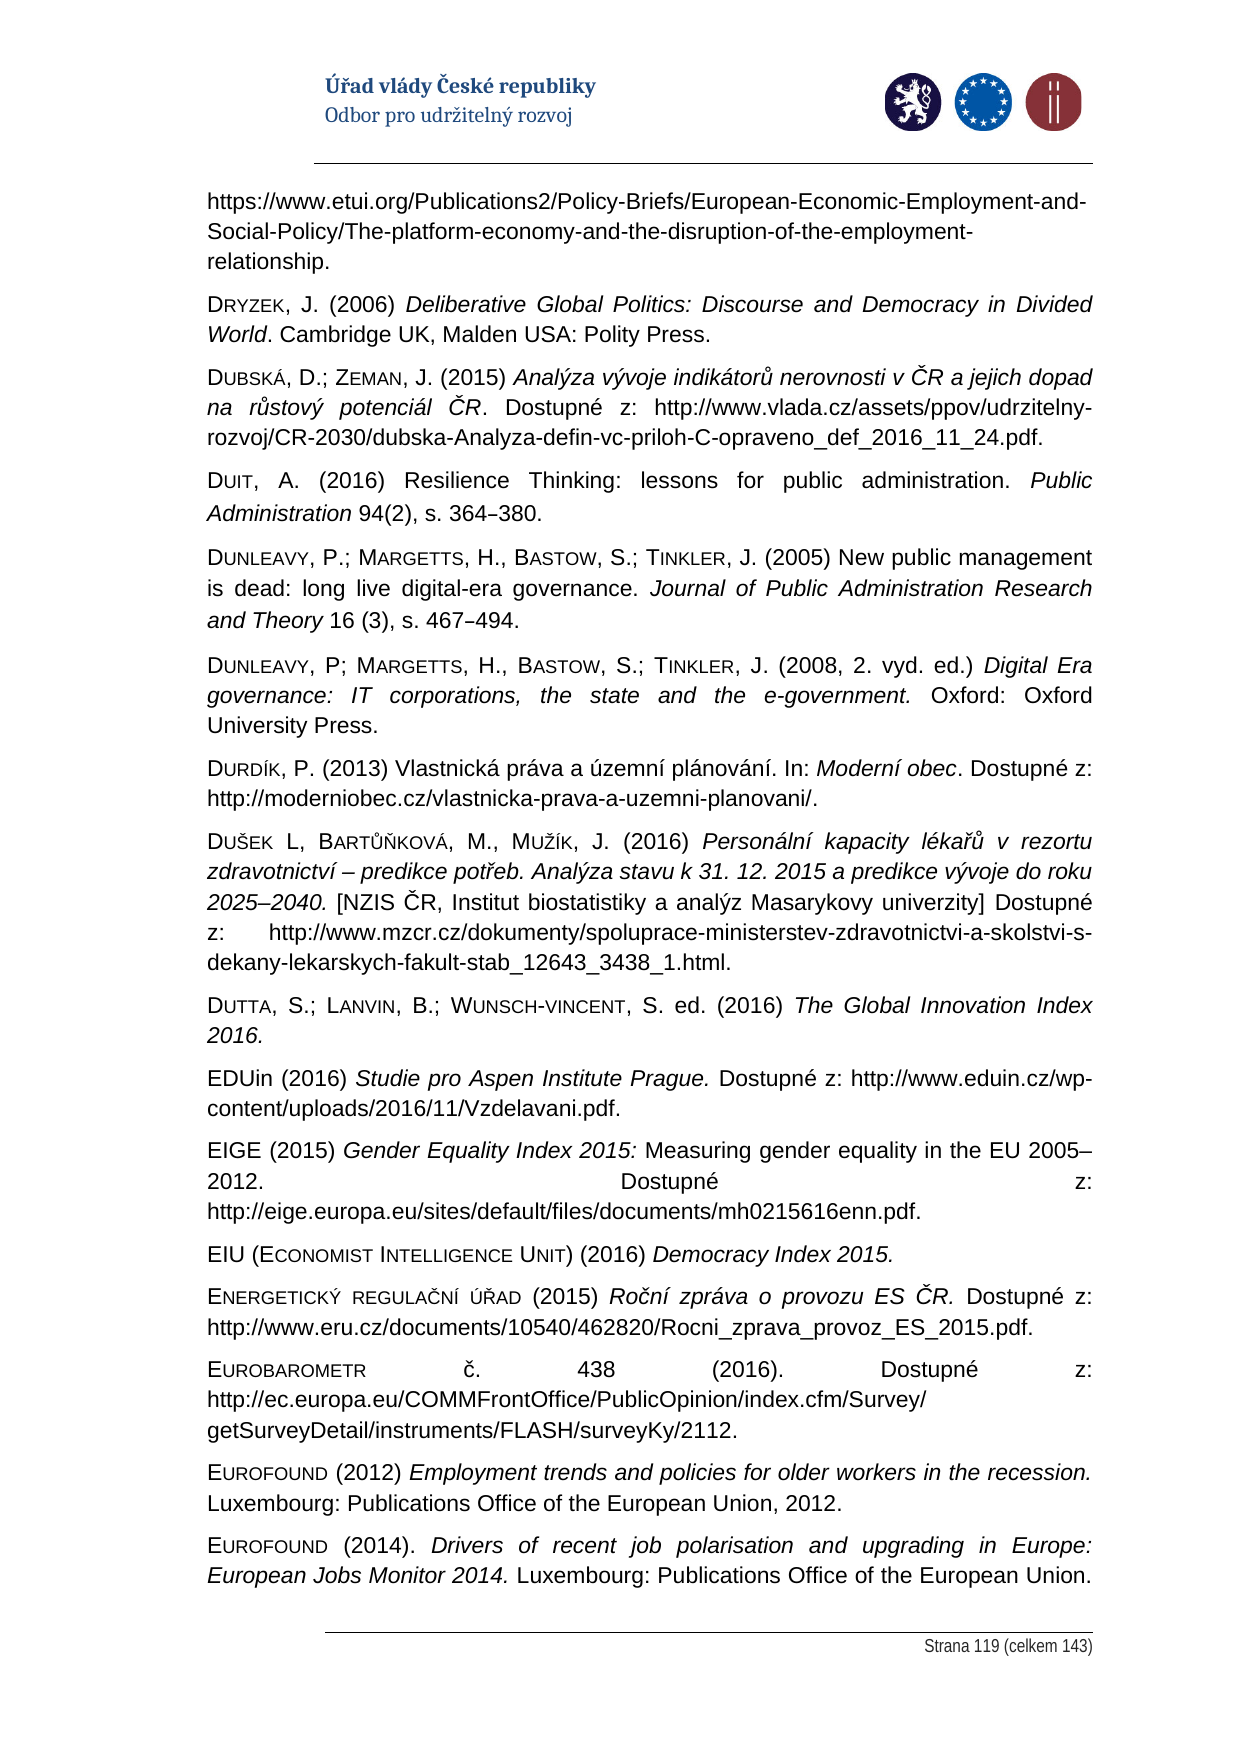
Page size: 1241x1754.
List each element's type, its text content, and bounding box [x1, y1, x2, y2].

text Dubská, D.; Zeman, J. (2015) Analýza vývoje indikátorů nerovnosti v ČR a jejich dopad na růstový potenciál ČR. Dostupné z: http://www.vlada.cz/assets/ppov/udrzitelny-rozvoj/CR-2030/dubska-Analyza-defin-vc-priloh-C-opraveno_def_2016_11_24.pdf. [207, 364, 1093, 451]
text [207, 1532, 1093, 1589]
text EIU (Economist Intelligence Unit) (2016) Democracy Index 2015. [207, 1241, 1093, 1267]
picture [885, 73, 1082, 131]
text EDUin (2016) Studie pro Aspen Institute Prague. Dostupné z: http://www.eduin.cz/wp-content/uploads/2016/11/Vzdelavani.pdf. [207, 1064, 1093, 1121]
text EIGE (2015) Gender Equality Index 2015: Measuring gender equality in the EU 2005–2012. Dostupné z: http://eige.europa.eu/sites/default/files/documents/mh0215616enn.pdf. [207, 1137, 1093, 1224]
text Dunleavy, P; Margetts, H., Bastow, S.; Tinkler, J. (2008, 2. vyd. ed.) Digital Era governance: IT corporations, the state and the e-government. Oxford: Oxford University Press. [207, 652, 1093, 739]
text Dryzek, J. (2006) Deliberative Global Politics: Discourse and Democracy in Divided World. Cambridge UK, Malden USA: Polity Press. [207, 291, 1093, 347]
text Eurobarometr č. 438 (2016). Dostupné z: http://ec.europa.eu/COMMFrontOffice/PublicOpinion/index.cfm/Survey/getSurveyDetail/instruments/FLASH/surveyKy/2112. [207, 1356, 1093, 1443]
text Eurofound (2012) Employment trends and policies for older workers in the recession. Luxembourg: Publications Office of the European Union, 2012. [207, 1459, 1093, 1516]
text Durdík, P. (2013) Vlastnická práva a územní plánování. In: Moderní obec. Dostupné z: http://moderniobec.cz/vlastnicka-prava-a-uzemni-planovani/. [207, 755, 1093, 812]
text Dušek L, Bartůňková, M., Mužík, J. (2016) Personální kapacity lékařů v rezortu zdravotnictví – predikce potřeb. Analýza stavu k 31. 12. 2015 a predikce vývoje do roku 2025–2040. [NZIS ČR, Institut biostatistiky a analýz Masarykovy univerzity] Dostupné z: http://www.mzcr.cz/dokumenty/spoluprace-ministerstev-zdravotnictvi-a-skolstvi-s-dekany-lekarskych-fakult-stab_12643_3438_1.html. [207, 828, 1093, 975]
text Dunleavy, P.; Margetts, H., Bastow, S.; Tinkler, J. (2005) New public management is dead: long live digital-era governance. Journal of Public Administration Research and Theory 16 (3), s. 467–494. [207, 544, 1093, 635]
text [207, 188, 1093, 274]
text Duit, A. (2016) Resilience Thinking: lessons for public administration. Public Administration 94(2), s. 364–380. [207, 467, 1093, 527]
text Energetický regulační úřad (2015) Roční zpráva o provozu ES ČR. Dostupné z: http://www.eru.cz/documents/10540/462820/Rocni_zprava_provoz_ES_2015.pdf. [207, 1283, 1093, 1340]
text Dutta, S.; Lanvin, B.; Wunsch-vincent, S. ed. (2016) The Global Innovation Index 2016. [207, 992, 1093, 1048]
